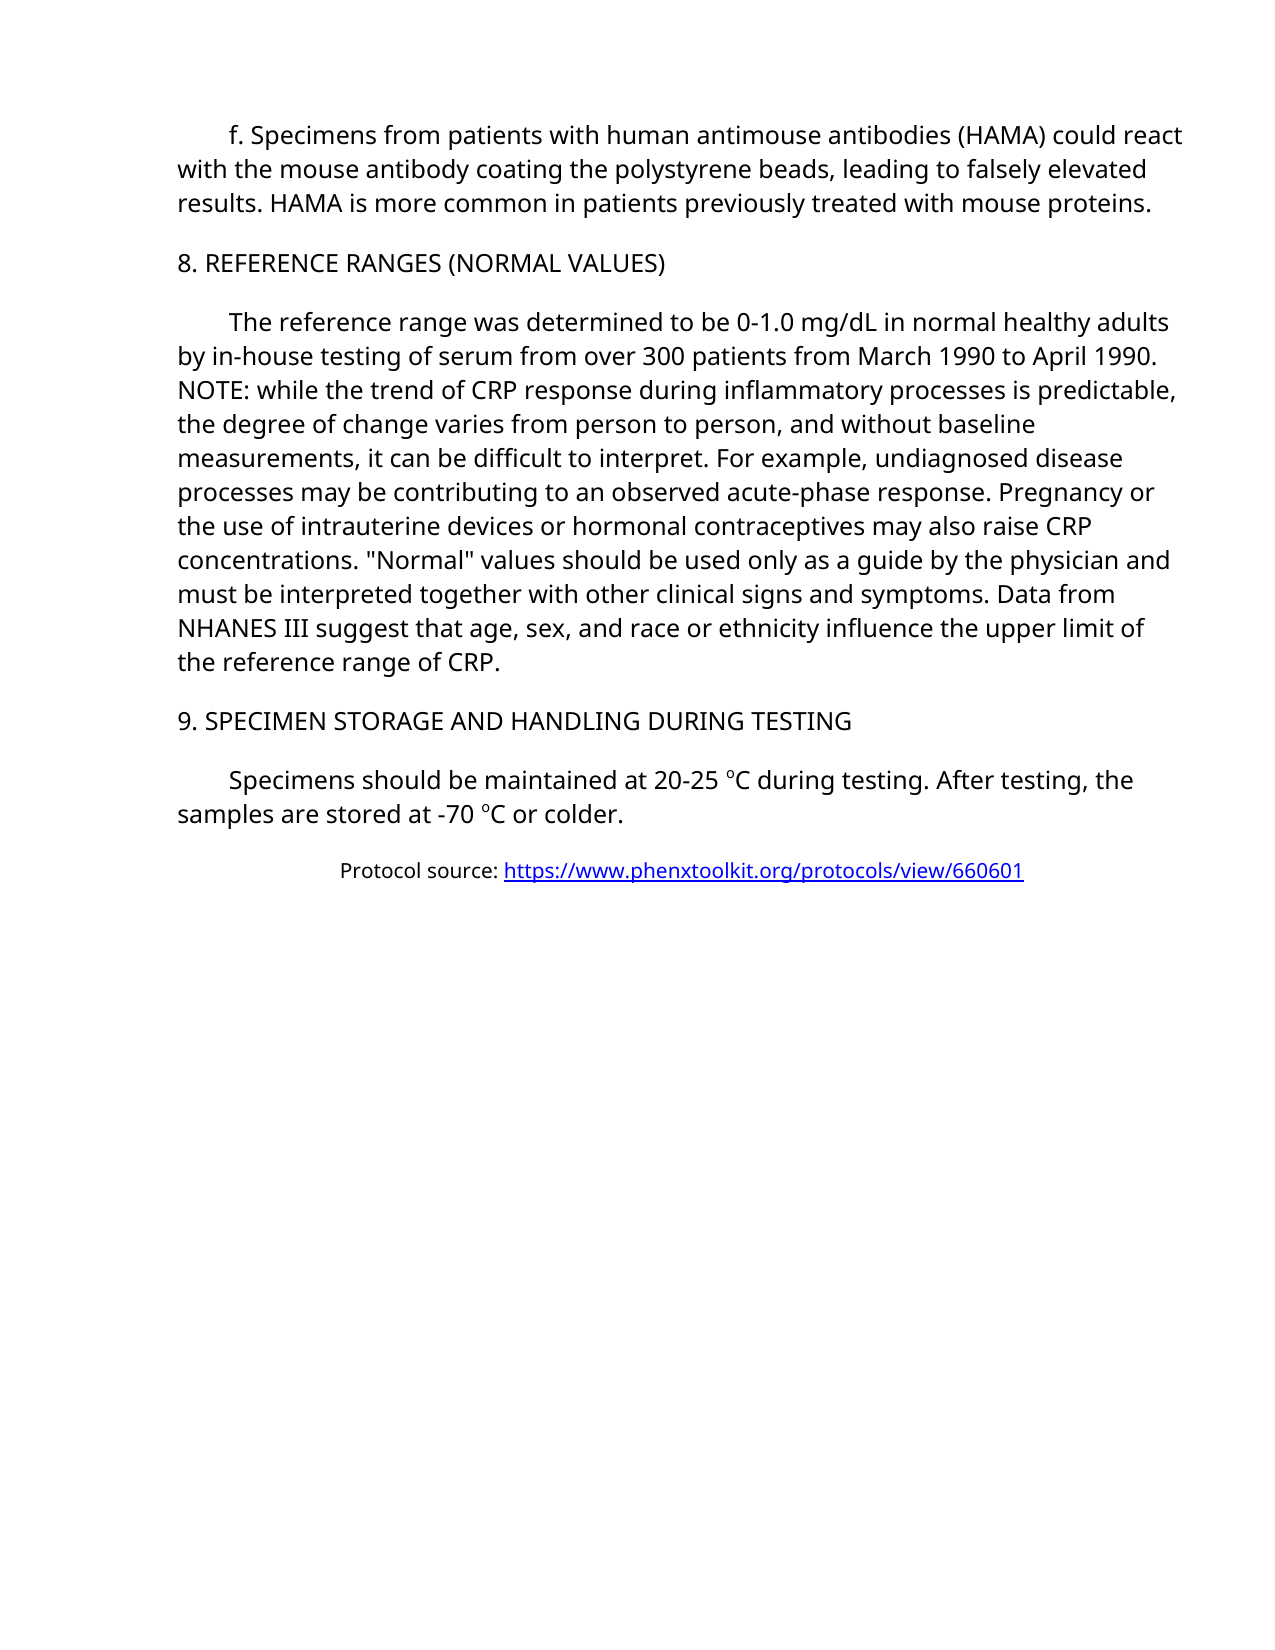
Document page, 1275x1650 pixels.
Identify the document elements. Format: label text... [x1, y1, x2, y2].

text f. Specimens from patients with human antimouse antibodies (HAMA) could react with the mouse antibody coating the polystyrene beads, leading to falsely elevated results. HAMA is more common in patients previously treated with mouse proteins. [177, 118, 1186, 220]
text 8. REFERENCE RANGES (NORMAL VALUES) [177, 245, 1186, 279]
text Protocol source: https://www.phenxtoolkit.org/protocols/view/660601 [177, 856, 1186, 884]
text Specimens should be maintained at 20-25 oC during testing. After testing, the samples are stored at -70 oC or colder. [177, 763, 1186, 831]
text 9. SPECIMEN STORAGE AND HANDLING DURING TESTING [177, 704, 1186, 738]
text The reference range was determined to be 0-1.0 mg/dL in normal healthy adults by in-house testing of serum from over 300 patients from March 1990 to April 1990. NOTE: while the trend of CRP response during inflammatory processes is predictable, the degree of change varies from person to person, and without baseline measurements, it can be difficult to interpret. For example, undiagnosed disease processes may be contributing to an observed acute-phase response. Pregnancy or the use of intrauterine devices or hormonal contraceptives may also raise CRP concentrations. "Normal" values should be used only as a guide by the physician and must be interpreted together with other clinical signs and symptoms. Data from NHANES III suggest that age, sex, and race or ethnicity influence the upper limit of the reference range of CRP. [177, 304, 1186, 679]
